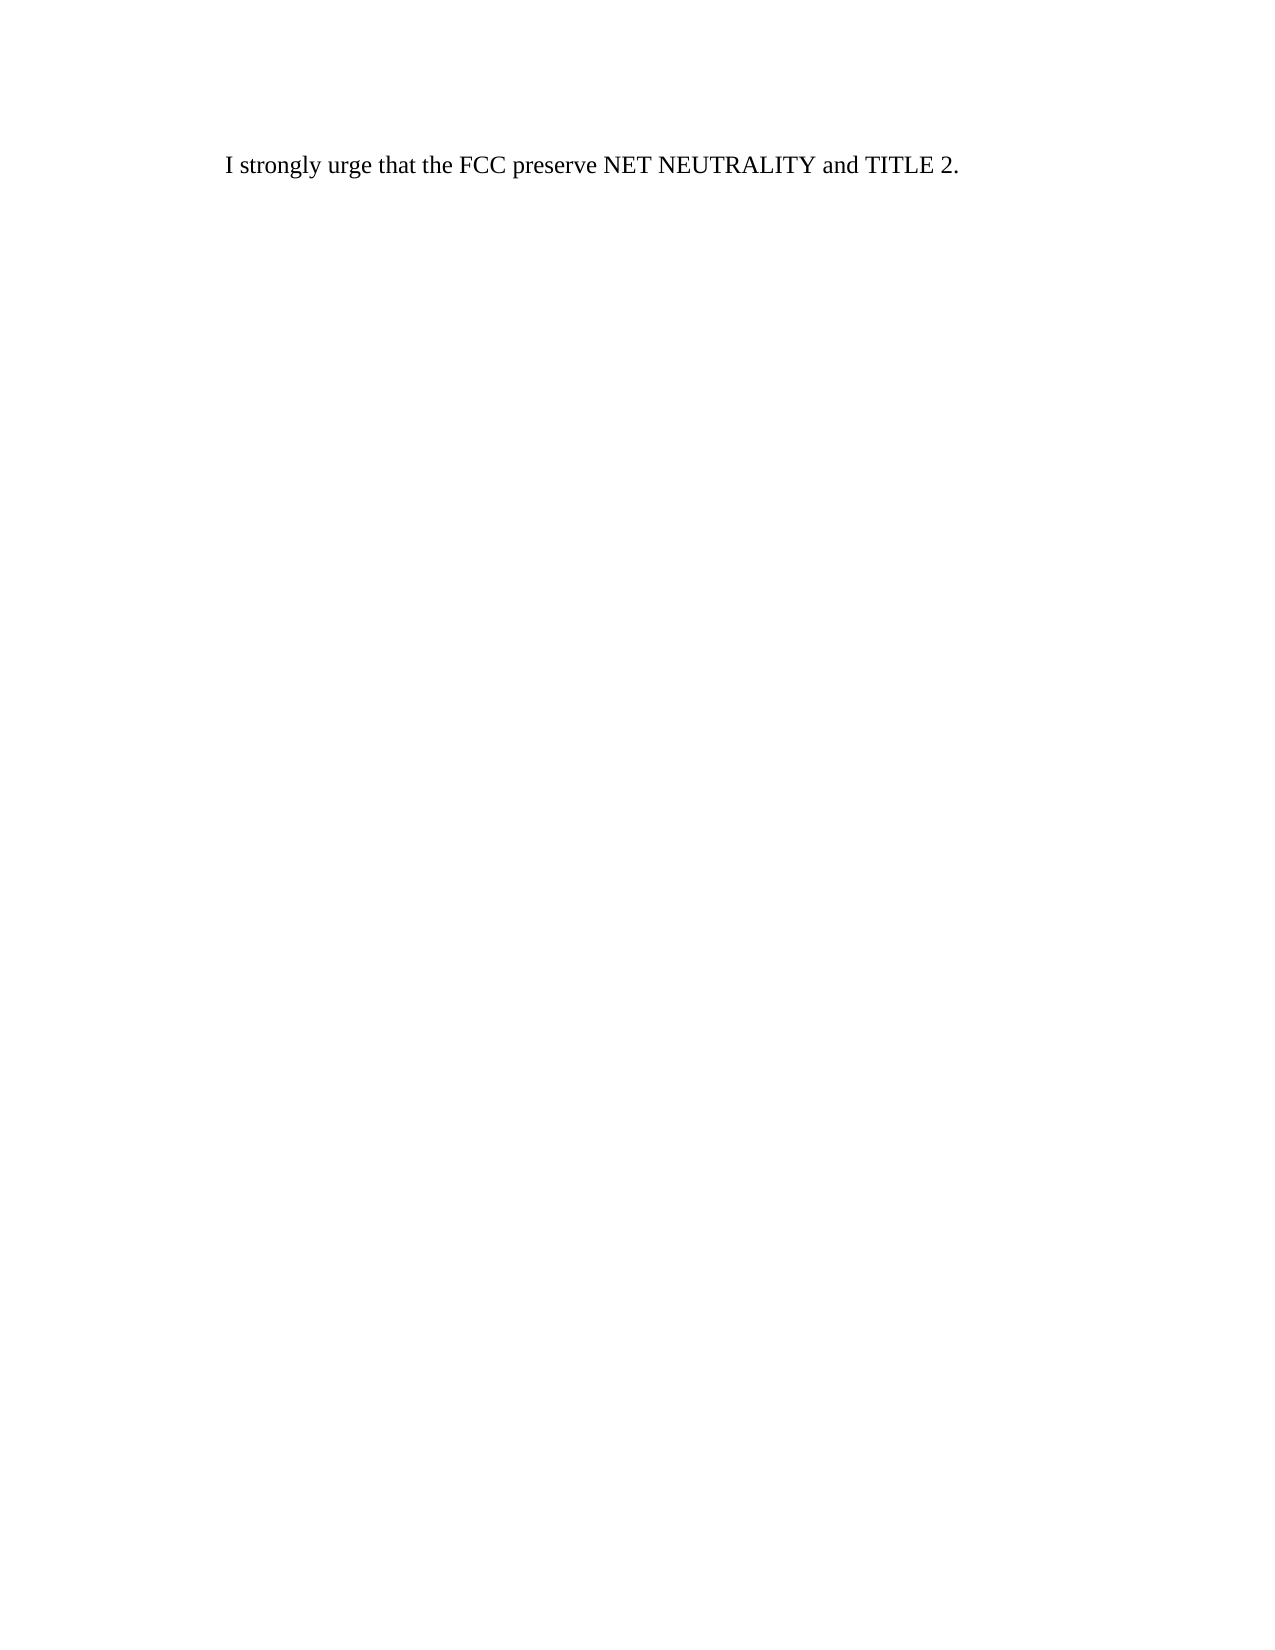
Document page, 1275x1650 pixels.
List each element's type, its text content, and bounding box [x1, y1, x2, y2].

text I strongly urge that the FCC preserve NET NEUTRALITY and TITLE 2. [225, 150, 1125, 179]
